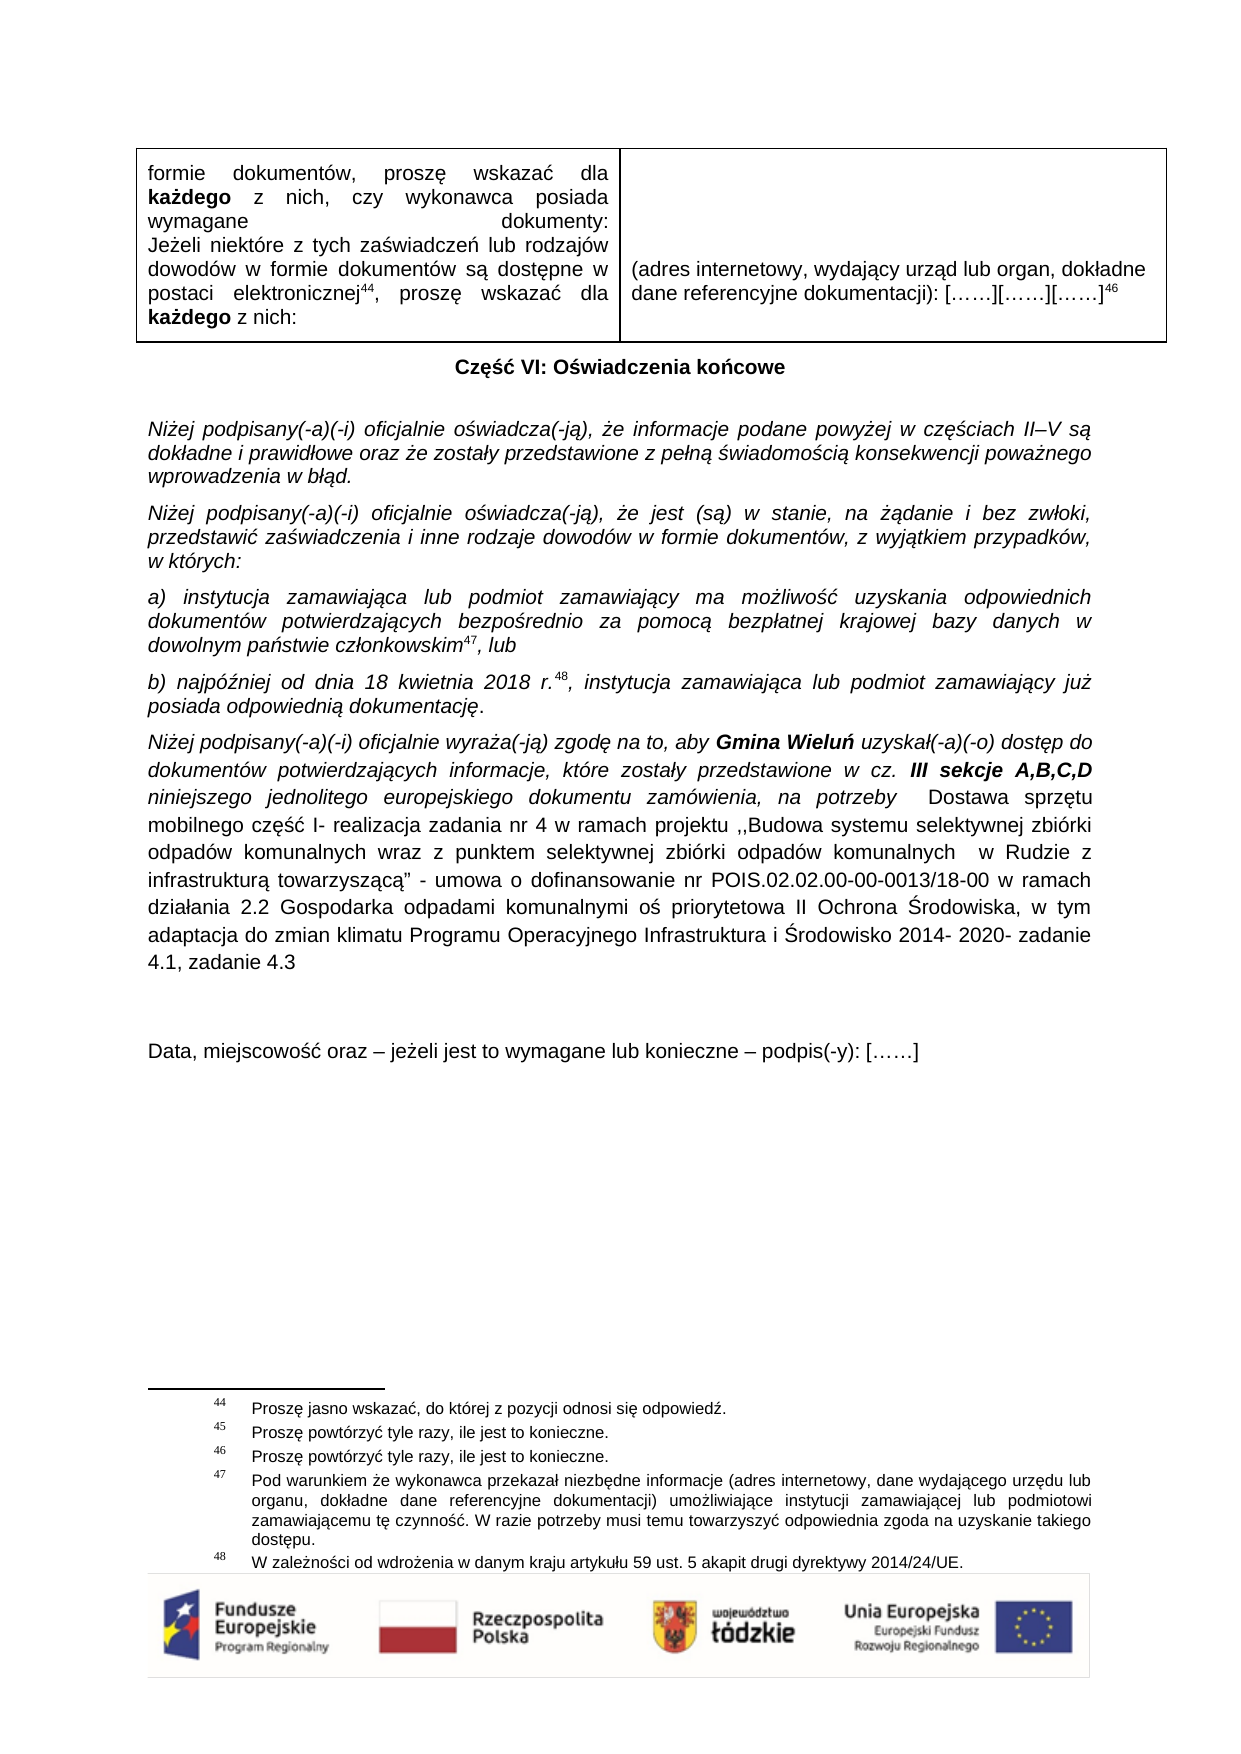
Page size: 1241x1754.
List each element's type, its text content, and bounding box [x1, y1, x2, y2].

text Data, miejscowość oraz – jeżeli jest to wymagane lub konieczne – podpis(-y): [……] [148, 1039, 1093, 1063]
text Niżej podpisany(-a)(-i) oficjalnie oświadcza(-ją), że jest (są) w stanie, na żądanie i bez zwłoki, przedstawić zaświadczenia i inne rodzaje dowodów w formie dokumentów, z wyjątkiem przypadków, w których: [148, 501, 1093, 573]
text a) instytucja zamawiająca lub podmiot zamawiający ma możliwość uzyskania odpowiednich dokumentów potwierdzających bezpośrednio za pomocą bezpłatnej krajowej bazy danych w dowolnym państwie członkowskim, lub [148, 585, 1093, 657]
table_cell [….] [] Tak [] Nie (adres internetowy, wydający urząd lub organ, dokładne dane referencyjne dokumentacji): [……][……][……] [621, 149, 1166, 341]
text Niżej podpisany(-a)(-i) oficjalnie wyraża(-ją) zgodę na to, aby Gmina Wieluń uzyskał(-a)(-o) dostęp do dokumentów potwierdzających informacje, które zostały przedstawione w cz. III sekcje A,B,C,D niniejszego jednolitego europejskiego dokumentu zamówienia, na potrzeby Dostawa sprzętu mobilnego część I- realizacja zadania nr 4 w ramach projektu ,,Budowa systemu selektywnej zbiórki odpadów komunalnych wraz z punktem selektywnej zbiórki odpadów komunalnych w Rudzie z infrastrukturą towarzyszącą” - umowa o dofinansowanie nr POIS.02.02.00-00-0013/18-00 w ramach działania 2.2 Gospodarka odpadami komunalnymi oś priorytetowa II Ochrona Środowiska, w tym adaptacja do zmian klimatu Programu Operacyjnego Infrastruktura i Środowisko 2014- 2020- zadanie 4.1, zadanie 4.3 [148, 730, 1093, 974]
text Część VI: Oświadczenia końcowe [148, 355, 1093, 379]
text Niżej podpisany(-a)(-i) oficjalnie oświadcza(-ją), że informacje podane powyżej w częściach II–V są dokładne i prawidłowe oraz że zostały przedstawione z pełną świadomością konsekwencji poważnego wprowadzenia w błąd. [148, 416, 1093, 488]
text b) najpóźniej od dnia 18 kwietnia 2018 r., instytucja zamawiająca lub podmiot zamawiający już posiada odpowiednią dokumentację. [148, 669, 1093, 717]
picture [147, 1572, 1093, 1681]
